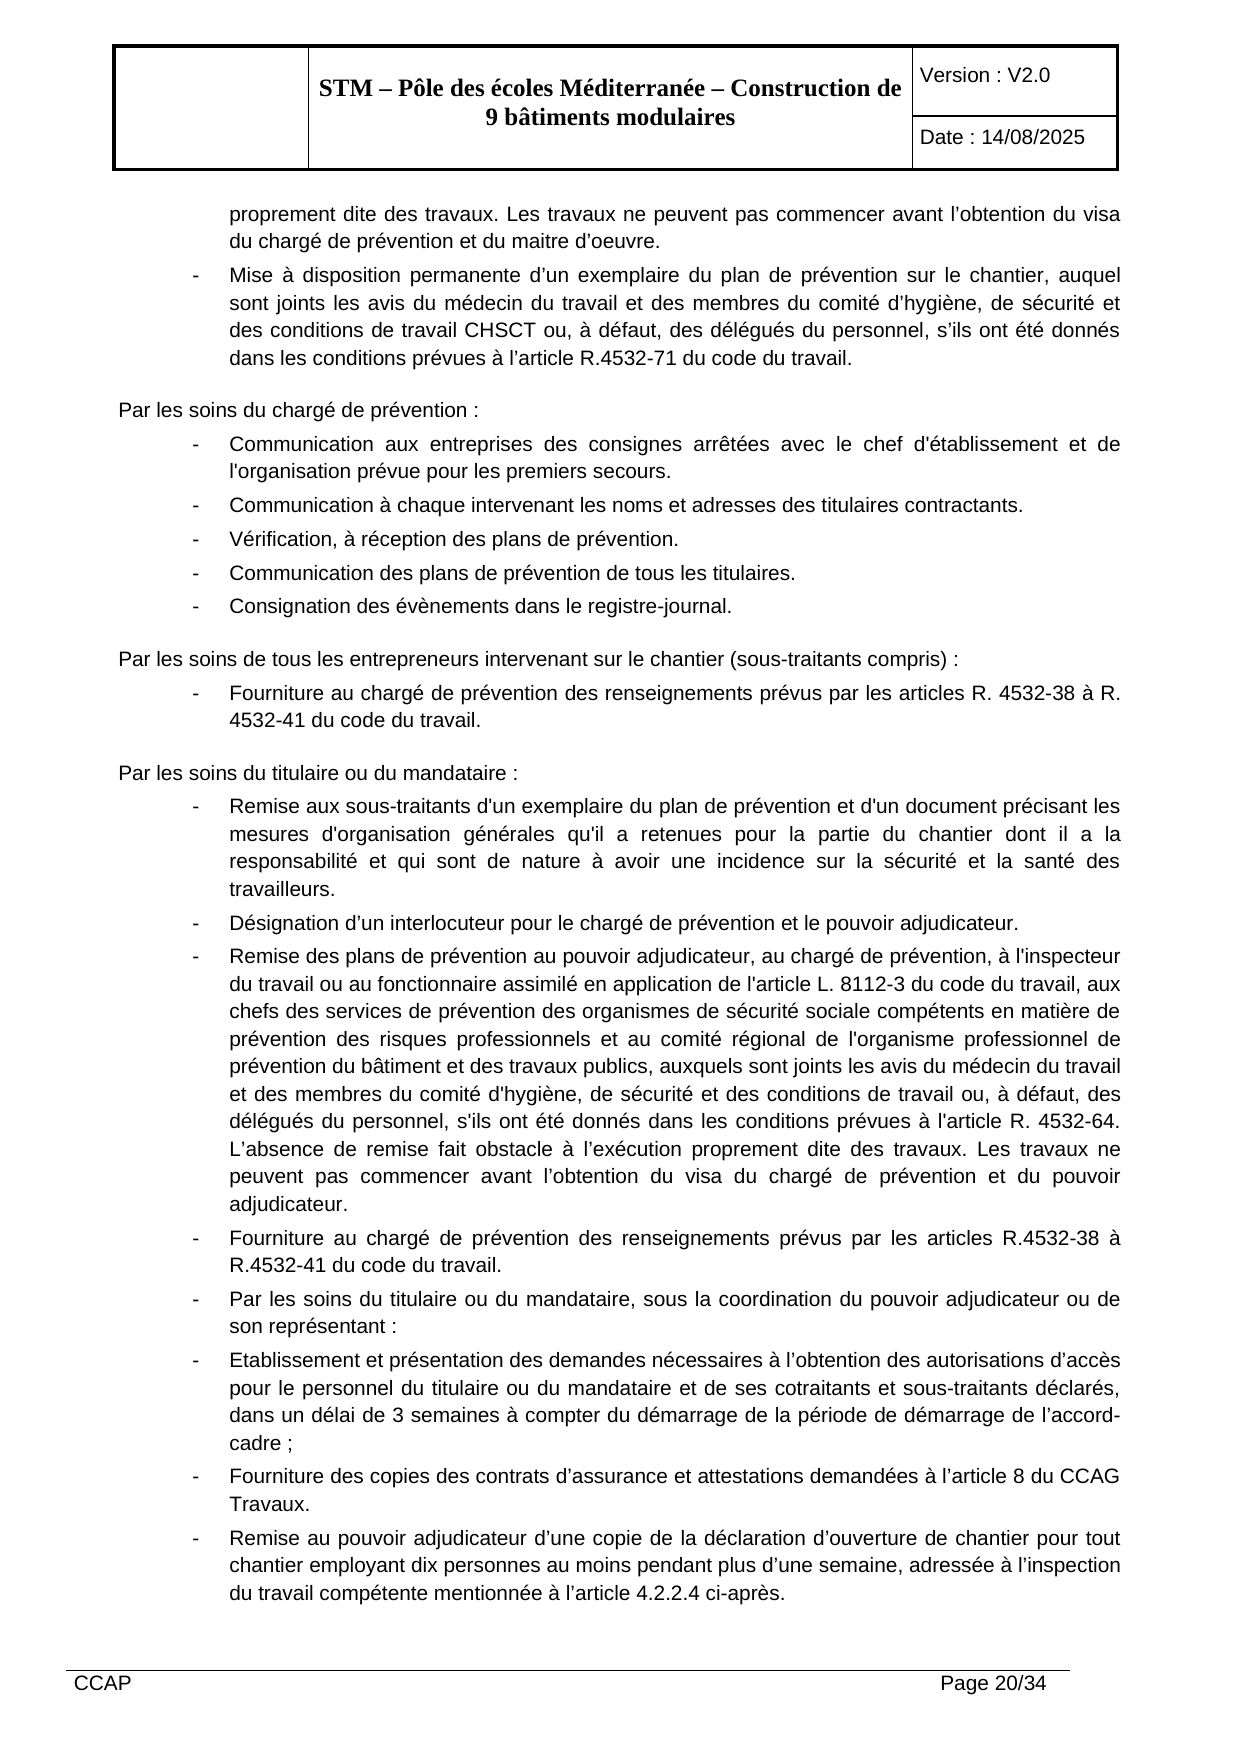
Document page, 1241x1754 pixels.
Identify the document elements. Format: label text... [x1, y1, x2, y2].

list Fourniture au chargé de prévention des renseignements prévus par les articles R. 4532-38 à R. 4532-41 du code du travail. [192, 680, 1122, 732]
list Vérification, à réception des plans de prévention. [192, 527, 1122, 551]
list Remise aux sous-traitants d'un exemplaire du plan de prévention et d'un document précisant les mesures d'organisation générales qu'il a retenues pour la partie du chantier dont il a la responsabilité et qui sont de nature à avoir une incidence sur la sécurité et la santé des travailleurs. [192, 794, 1122, 901]
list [192, 202, 1122, 253]
list Par les soins du chargé de prévention : [118, 398, 1122, 422]
list Communication aux entreprises des consignes arrêtées avec le chef d'établissement et de l'organisation prévue pour les premiers secours. [192, 432, 1122, 483]
list Communication à chaque intervenant les noms et adresses des titulaires contractants. [192, 493, 1122, 517]
list Désignation d’un interlocuteur pour le chargé de prévention et le pouvoir adjudicateur. [192, 910, 1122, 934]
list Consignation des évènements dans le registre-journal. [192, 594, 1122, 618]
list Remise au pouvoir adjudicateur d’une copie de la déclaration d’ouverture de chantier pour tout chantier employant dix personnes au moins pendant plus d’une semaine, adressée à l’inspection du travail compétente mentionnée à l’article 4.2.2.4 ci-après. [192, 1525, 1122, 1604]
list Fourniture des copies des contrats d’assurance et attestations demandées à l’article 8 du CCAG Travaux. [192, 1464, 1122, 1516]
list Par les soins du titulaire ou du mandataire : [118, 760, 1122, 784]
list Remise des plans de prévention au pouvoir adjudicateur, au chargé de prévention, à l'inspecteur du travail ou au fonctionnaire assimilé en application de l'article L. 8112-3 du code du travail, aux chefs des services de prévention des organismes de sécurité sociale compétents en matière de prévention des risques professionnels et au comité régional de l'organisme professionnel de prévention du bâtiment et des travaux publics, auxquels sont joints les avis du médecin du travail et des membres du comité d'hygiène, de sécurité et des conditions de travail ou, à défaut, des délégués du personnel, s'ils ont été donnés dans les conditions prévues à l'article R. 4532-64. L’absence de remise fait obstacle à l’exécution proprement dite des travaux. Les travaux ne peuvent pas commencer avant l’obtention du visa du chargé de prévention et du pouvoir adjudicateur. [192, 944, 1122, 1216]
list Par les soins de tous les entrepreneurs intervenant sur le chantier (sous-traitants compris) : [118, 647, 1122, 671]
list Mise à disposition permanente d’un exemplaire du plan de prévention sur le chantier, auquel sont joints les avis du médecin du travail et des membres du comité d’hygiène, de sécurité et des conditions de travail CHSCT ou, à défaut, des délégués du personnel, s’ils ont été donnés dans les conditions prévues à l’article R.4532-71 du code du travail. [192, 263, 1122, 369]
list Par les soins du titulaire ou du mandataire, sous la coordination du pouvoir adjudicateur ou de son représentant : [192, 1287, 1122, 1338]
list Etablissement et présentation des demandes nécessaires à l’obtention des autorisations d’accès pour le personnel du titulaire ou du mandataire et de ses cotraitants et sous-traitants déclarés, dans un délai de 3 semaines à compter du démarrage de la période de démarrage de l’accord-cadre ; [192, 1348, 1122, 1454]
list Fourniture au chargé de prévention des renseignements prévus par les articles R.4532-38 à R.4532-41 du code du travail. [192, 1225, 1122, 1277]
list Communication des plans de prévention de tous les titulaires. [192, 560, 1122, 584]
